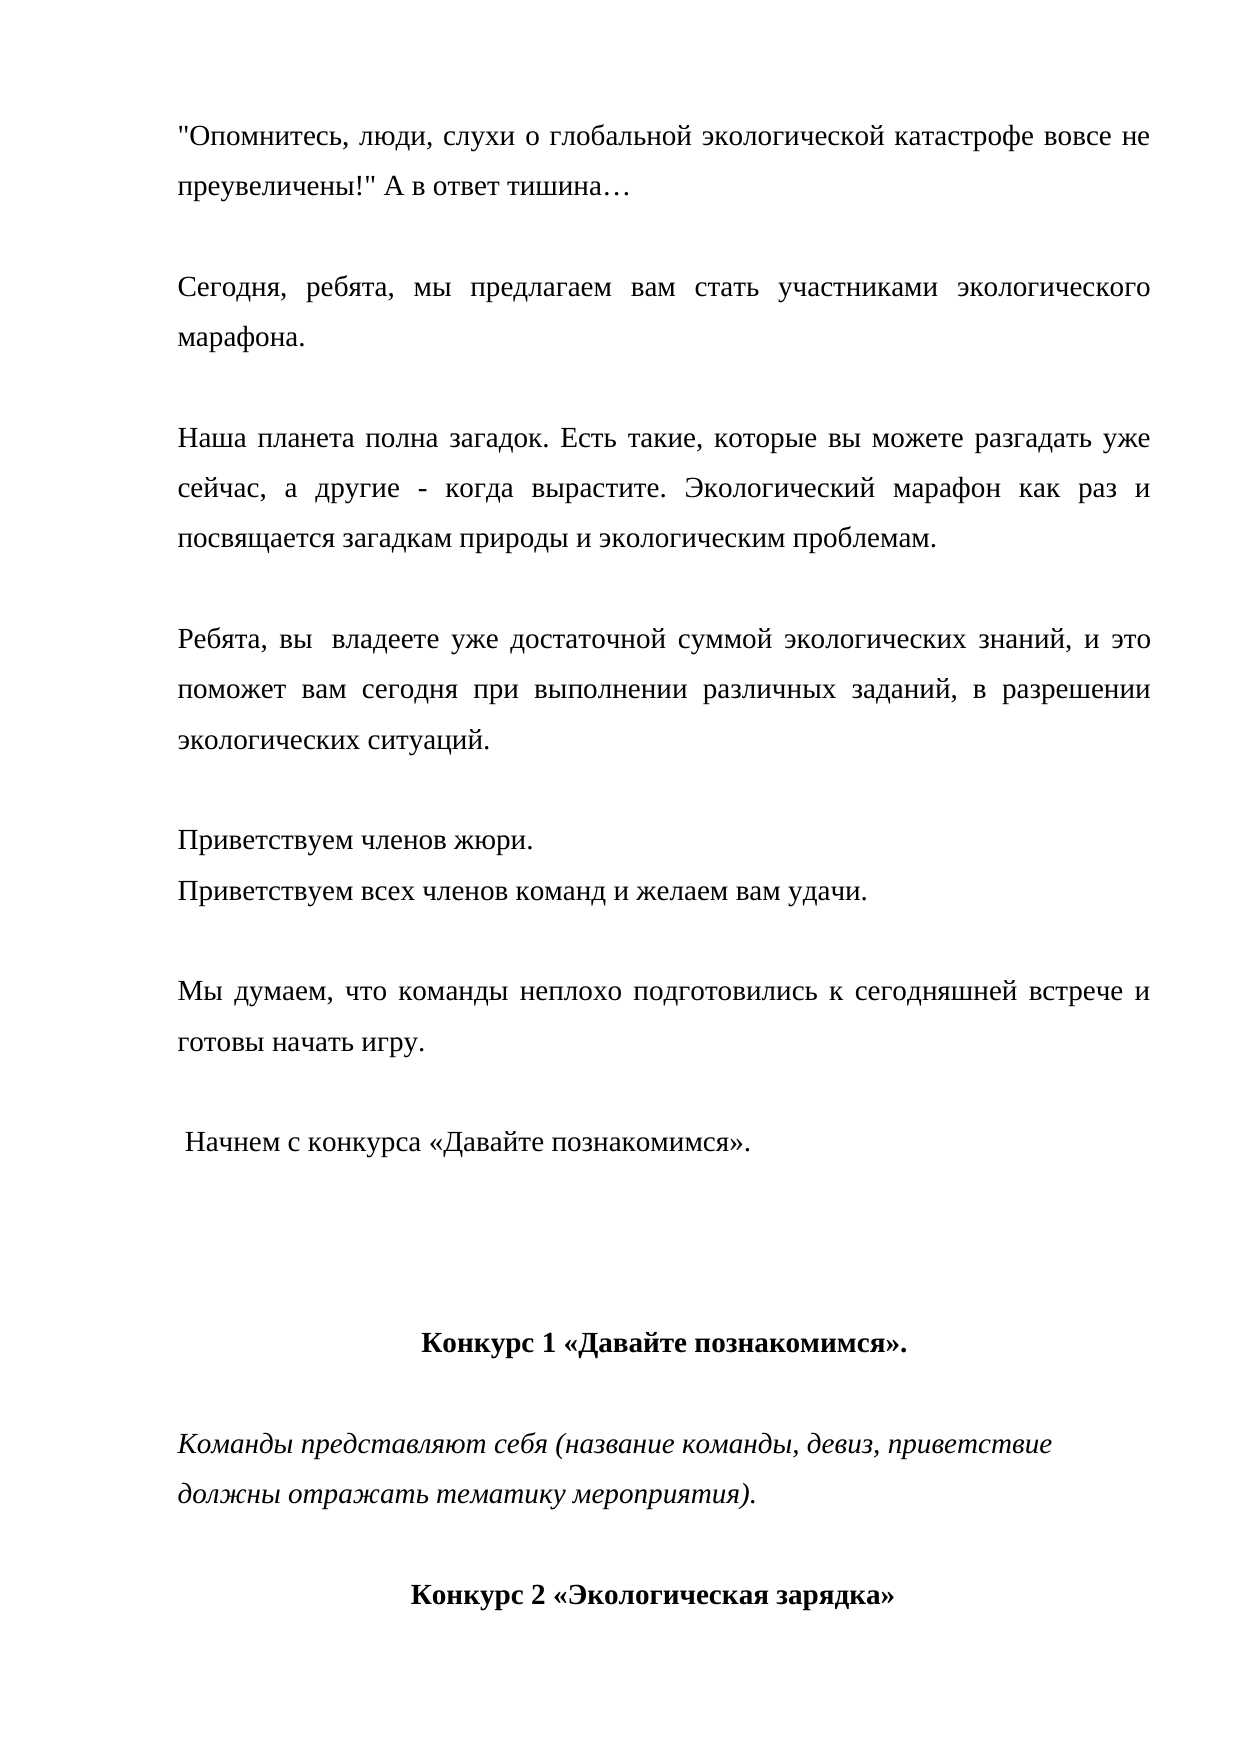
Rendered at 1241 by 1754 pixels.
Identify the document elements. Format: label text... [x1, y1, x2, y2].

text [177, 118, 1152, 202]
text Команды представляют себя (название команды, девиз, приветствие должны отражать тематику мероприятия). [177, 1426, 1152, 1510]
text Наша планета полна загадок. Есть такие, которые вы можете разгадать уже сейчас, а другие - когда вырастите. Экологический марафон как раз и посвящается загадкам природы и экологическим проблемам. [177, 420, 1152, 554]
text Сегодня, ребята, мы предлагаем вам стать участниками экологического марафона. [177, 269, 1152, 353]
text Приветствуем всех членов команд и желаем вам удачи. [177, 873, 1152, 906]
text Приветствуем членов жюри. [177, 822, 1152, 856]
text Ребята, вы владеете уже достаточной суммой экологических знаний, и это поможет вам сегодня при выполнении различных заданий, в разрешении экологических ситуаций. [177, 621, 1152, 755]
text Конкурс 1 «Давайте познакомимся». [177, 1326, 1152, 1359]
text Мы думаем, что команды неплохо подготовились к сегодняшней встрече и готовы начать игру. [177, 973, 1152, 1057]
text Начнем с конкурса «Давайте познакомимся». [177, 1124, 1152, 1158]
text Конкурс 2 «Экологическая зарядка» [177, 1577, 1152, 1611]
